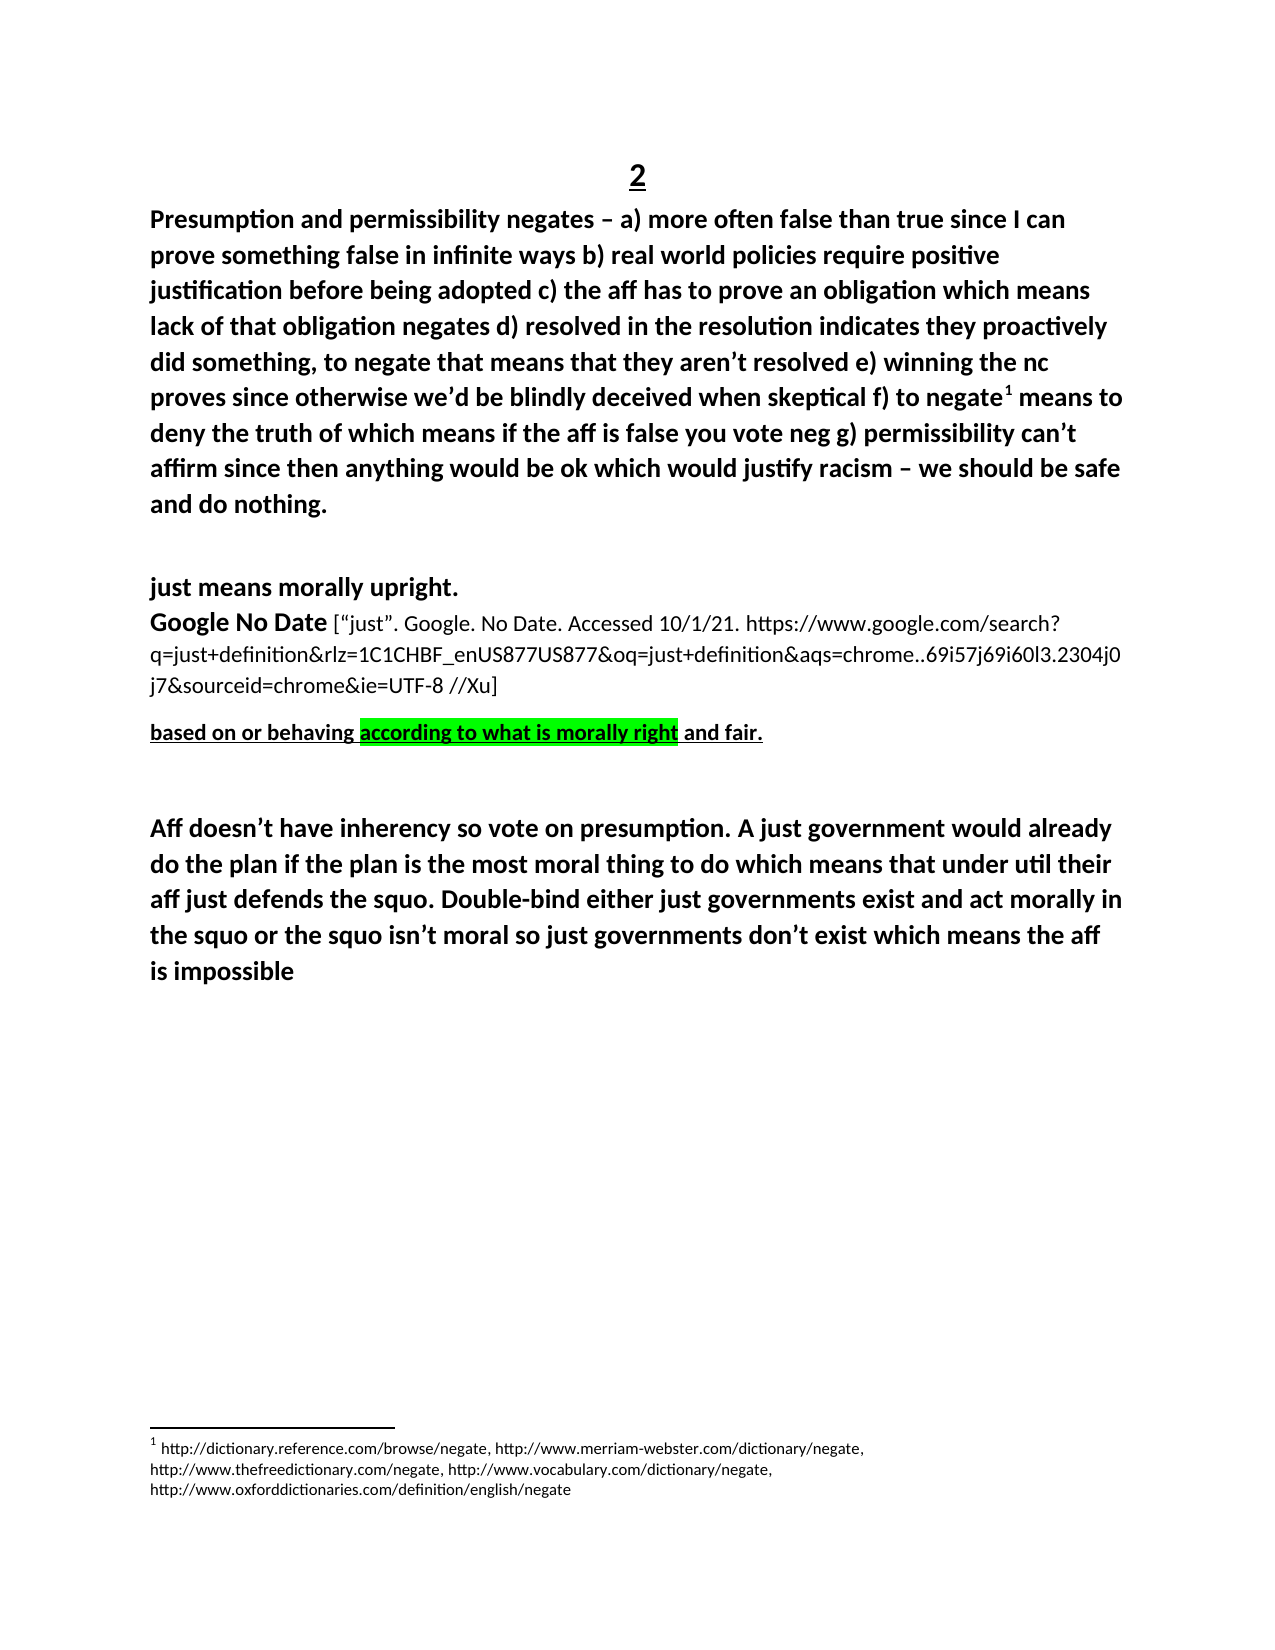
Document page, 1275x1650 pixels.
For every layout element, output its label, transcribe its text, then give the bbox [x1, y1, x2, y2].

subtitle just means morally upright. [150, 570, 1125, 603]
text based on or behaving according to what is morally right and fair. [150, 718, 360, 742]
text based on or behaving according to what is morally right and fair. [678, 718, 1125, 746]
text Google No Date [“just”. Google. No Date. Accessed 10/1/21. https://www.google.com/search?q=just+definition&rlz=1C1CHBF_enUS877US877&oq=just+definition&aqs=chrome..69i57j69i60l3.2304j0j7&sourceid=chrome&ie=UTF-8 //Xu] [150, 605, 1125, 699]
subtitle 2 [150, 154, 1125, 195]
subtitle Aff doesn’t have inherency so vote on presumption. A just government would already do the plan if the plan is the most moral thing to do which means that under util their aff just defends the squo. Double-bind either just governments exist and act morally in the squo or the squo isn’t moral so just governments don’t exist which means the aff is impossible [150, 811, 1125, 987]
subtitle Presumption and permissibility negates – a) more often false than true since I can prove something false in infinite ways b) real world policies require positive justification before being adopted c) the aff has to prove an obligation which means lack of that obligation negates d) resolved in the resolution indicates they proactively did something, to negate that means that they aren’t resolved e) winning the nc proves since otherwise we’d be blindly deceived when skeptical f) to negate means to deny the truth of which means if the aff is false you vote neg g) permissibility can’t affirm since then anything would be ok which would justify racism – we should be safe and do nothing. [150, 202, 1125, 520]
